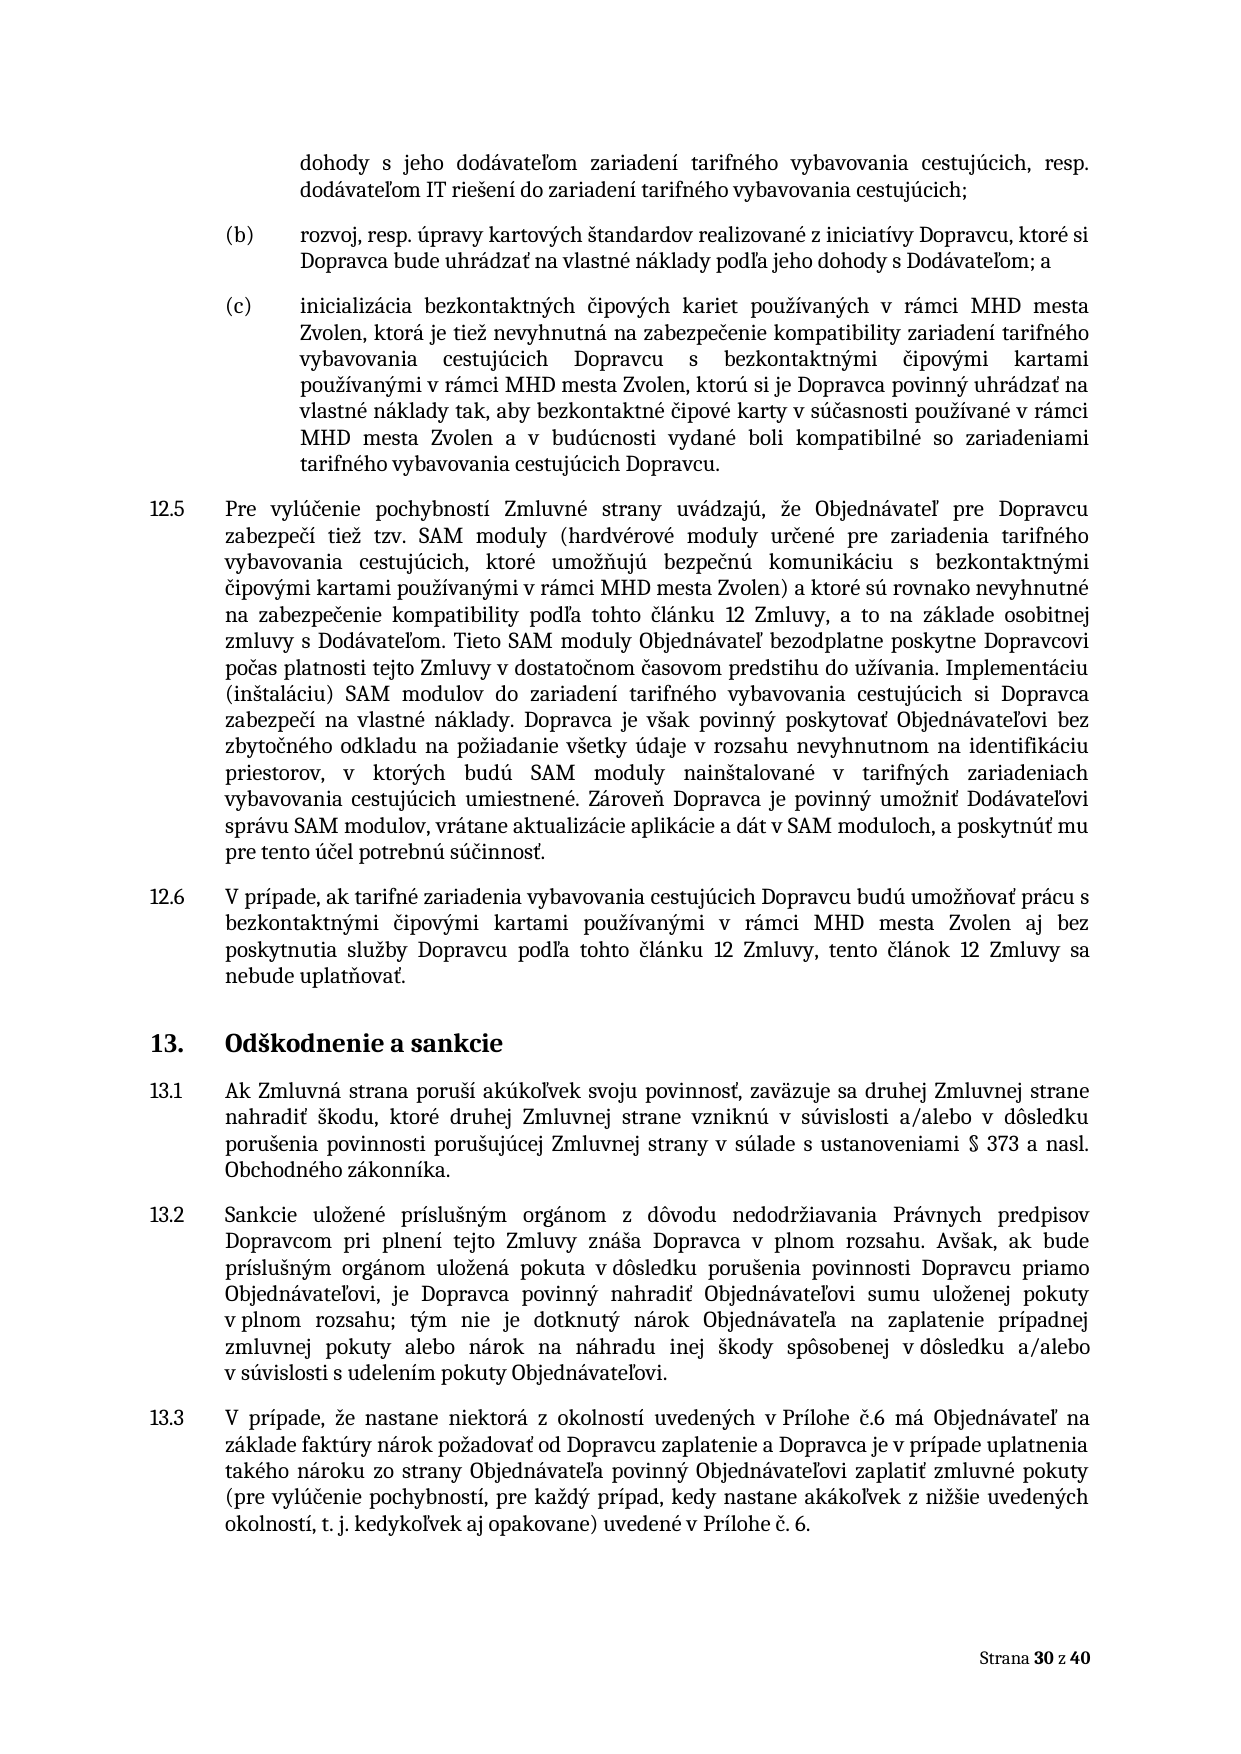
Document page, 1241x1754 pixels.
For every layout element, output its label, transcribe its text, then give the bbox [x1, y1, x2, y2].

subtitle rozvoj, resp. úpravy kartových štandardov realizované z iniciatívy Dopravcu, ktoré si Dopravca bude uhrádzať na vlastné náklady podľa jeho dohody s Dodávateľom; a [225, 221, 1090, 274]
subtitle Ak Zmluvná strana poruší akúkoľvek svoju povinnosť, zaväzuje sa druhej Zmluvnej strane nahradiť škodu, ktoré druhej Zmluvnej strane vzniknú v súvislosti a/alebo v dôsledku porušenia povinnosti porušujúcej Zmluvnej strany v súlade s ustanoveniami § 373 a nasl. Obchodného zákonníka. [150, 1078, 1090, 1183]
subtitle V prípade, že nastane niektorá z okolností uvedených v Prílohe č.6 má Objednávateľ na základe faktúry nárok požadovať od Dopravcu zaplatenie a Dopravca je v prípade uplatnenia takého nároku zo strany Objednávateľa povinný Objednávateľovi zaplatiť zmluvné pokuty (pre vylúčenie pochybností, pre každý prípad, kedy nastane akákoľvek z nižšie uvedených okolností, t. j. kedykoľvek aj opakovane) uvedené v Prílohe č. 6. [150, 1405, 1090, 1537]
subtitle Pre vylúčenie pochybností Zmluvné strany uvádzajú, že Objednávateľ pre Dopravcu zabezpečí tiež tzv. SAM moduly (hardvérové moduly určené pre zariadenia tarifného vybavovania cestujúcich, ktoré umožňujú bezpečnú komunikáciu s bezkontaktnými čipovými kartami používanými v rámci MHD mesta Zvolen) a ktoré sú rovnako nevyhnutné na zabezpečenie kompatibility podľa tohto článku 12 Zmluvy, a to na základe osobitnej zmluvy s Dodávateľom. Tieto SAM moduly Objednávateľ bezodplatne poskytne Dopravcovi počas platnosti tejto Zmluvy v dostatočnom časovom predstihu do užívania. Implementáciu (inštaláciu) SAM modulov do zariadení tarifného vybavovania cestujúcich si Dopravca zabezpečí na vlastné náklady. Dopravca je však povinný poskytovať Objednávateľovi bez zbytočného odkladu na požiadanie všetky údaje v rozsahu nevyhnutnom na identifikáciu priestorov, v ktorých budú SAM moduly nainštalované v tarifných zariadeniach vybavovania cestujúcich umiestnené. Zároveň Dopravca je povinný umožniť Dodávateľovi správu SAM modulov, vrátane aktualizácie aplikácie a dát v SAM moduloch, a poskytnúť mu pre tento účel potrebnú súčinnosť. [150, 496, 1090, 865]
subtitle Odškodnenie a sankcie [150, 1027, 1090, 1059]
subtitle Sankcie uložené príslušným orgánom z dôvodu nedodržiavania Právnych predpisov Dopravcom pri plnení tejto Zmluvy znáša Dopravca v plnom rozsahu. Avšak, ak bude príslušným orgánom uložená pokuta v dôsledku porušenia povinnosti Dopravcu priamo Objednávateľovi, je Dopravca povinný nahradiť Objednávateľovi sumu uloženej pokuty v plnom rozsahu; tým nie je dotknutý nárok Objednávateľa na zaplatenie prípadnej zmluvnej pokuty alebo nárok na náhradu inej škody spôsobenej v dôsledku a/alebo v súvislosti s udelením pokuty Objednávateľovi. [150, 1202, 1090, 1386]
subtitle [225, 150, 1090, 203]
subtitle inicializácia bezkontaktných čipových kariet používaných v rámci MHD mesta Zvolen, ktorá je tiež nevyhnutná na zabezpečenie kompatibility zariadení tarifného vybavovania cestujúcich Dopravcu s bezkontaktnými čipovými kartami používanými v rámci MHD mesta Zvolen, ktorú si je Dopravca povinný uhrádzať na vlastné náklady tak, aby bezkontaktné čipové karty v súčasnosti používané v rámci MHD mesta Zvolen a v budúcnosti vydané boli kompatibilné so zariadeniami tarifného vybavovania cestujúcich Dopravcu. [225, 293, 1090, 477]
subtitle V prípade, ak tarifné zariadenia vybavovania cestujúcich Dopravcu budú umožňovať prácu s bezkontaktnými čipovými kartami používanými v rámci MHD mesta Zvolen aj bez poskytnutia služby Dopravcu podľa tohto článku 12 Zmluvy, tento článok 12 Zmluvy sa nebude uplatňovať. [150, 884, 1090, 989]
